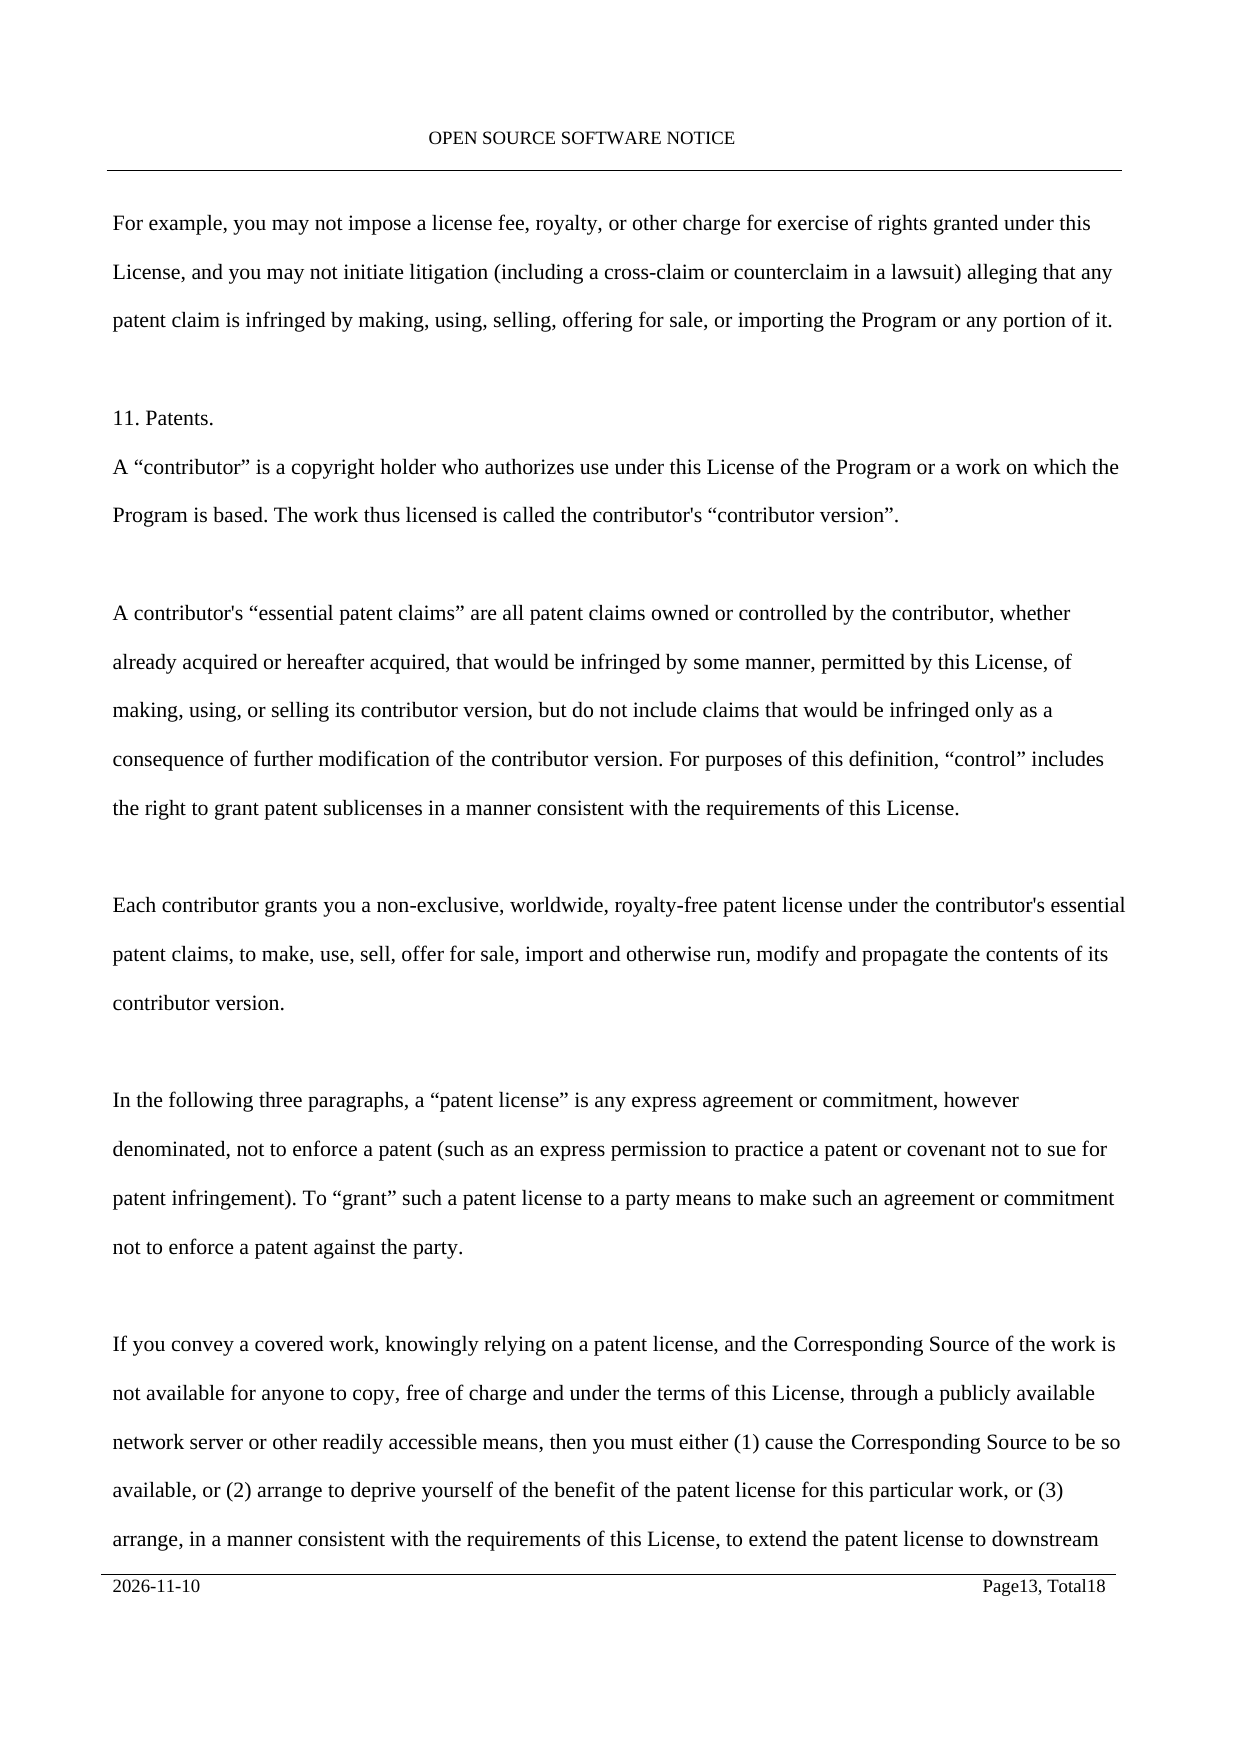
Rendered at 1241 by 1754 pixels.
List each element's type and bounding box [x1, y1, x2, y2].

text [112, 206, 1128, 1555]
